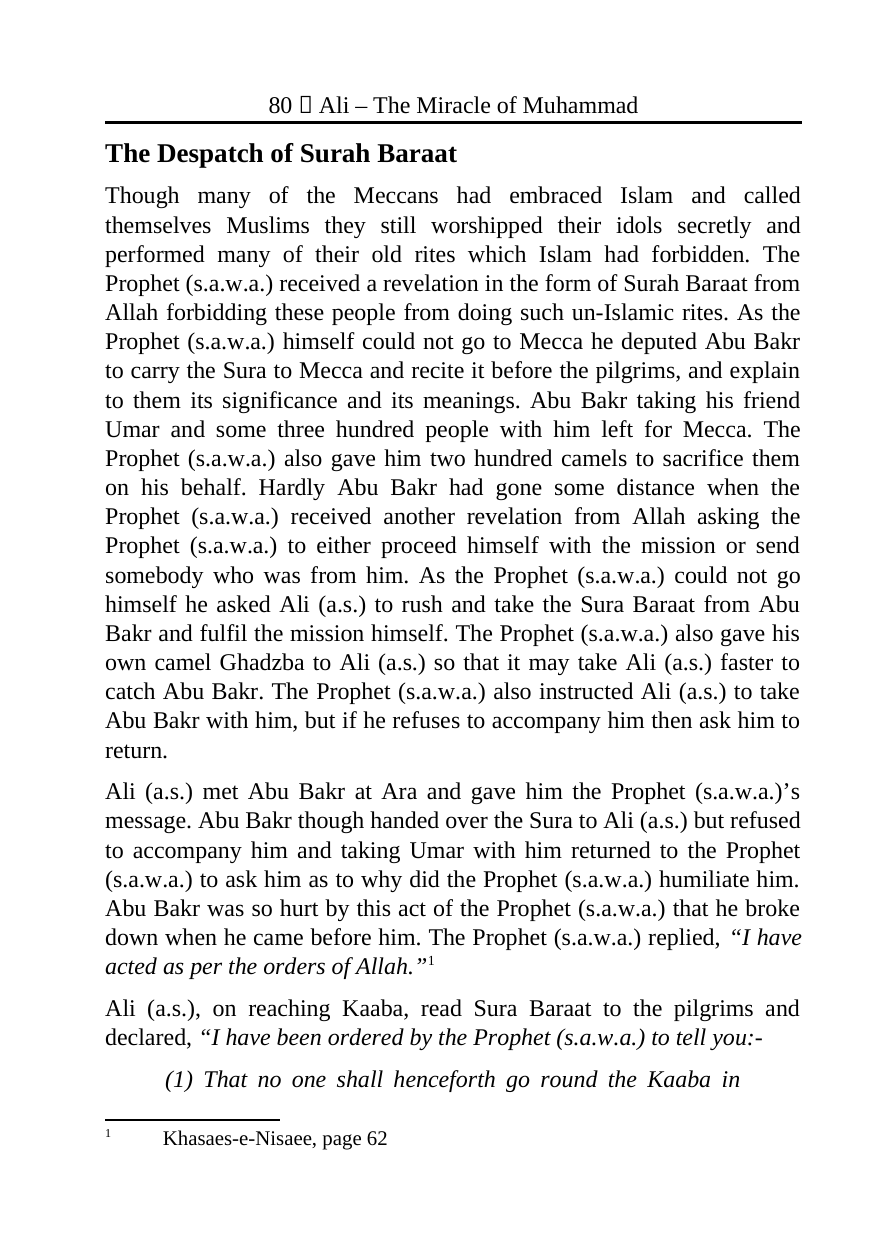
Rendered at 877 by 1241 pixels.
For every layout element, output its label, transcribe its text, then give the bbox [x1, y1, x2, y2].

subtitle The Despatch of Surah Baraat [105, 137, 802, 168]
text Though many of the Meccans had embraced Islam and called themselves Muslims they still worshipped their idols secretly and performed many of their old rites which Islam had forbidden. The Prophet (s.a.w.a.) received a revelation in the form of Surah Baraat from Allah forbidding these people from doing such un-Islamic rites. As the Prophet (s.a.w.a.) himself could not go to Mecca he deputed Abu Bakr to carry the Sura to Mecca and recite it before the pilgrims, and explain to them its significance and its meanings. Abu Bakr taking his friend Umar and some three hundred people with him left for Mecca. The Prophet (s.a.w.a.) also gave him two hundred camels to sacrifice them on his behalf. Hardly Abu Bakr had gone some distance when the Prophet (s.a.w.a.) received another revelation from Allah asking the Prophet (s.a.w.a.) to either proceed himself with the mission or send somebody who was from him. As the Prophet (s.a.w.a.) could not go himself he asked Ali (a.s.) to rush and take the Sura Baraat from Abu Bakr and fulfil the mission himself. The Prophet (s.a.w.a.) also gave his own camel Ghadzba to Ali (a.s.) so that it may take Ali (a.s.) faster to catch Abu Bakr. The Prophet (s.a.w.a.) also instructed Ali (a.s.) to take Abu Bakr with him, but if he refuses to accompany him then ask him to return. [105, 181, 802, 764]
text Ali (a.s.), on reaching Kaaba, read Sura Baraat to the pilgrims and declared, “I have been ordered by the Prophet (s.a.w.a.) to tell you:- [105, 993, 802, 1051]
text Ali (a.s.) met Abu Bakr at Ara and gave him the Prophet (s.a.w.a.)’s message. Abu Bakr though handed over the Sura to Ali (a.s.) but refused to accompany him and taking Umar with him returned to the Prophet (s.a.w.a.) to ask him as to why did the Prophet (s.a.w.a.) humiliate him. Abu Bakr was so hurt by this act of the Prophet (s.a.w.a.) that he broke down when he came before him. The Prophet (s.a.w.a.) replied, “I have acted as per the orders of Allah.” [105, 776, 802, 981]
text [165, 1064, 742, 1093]
